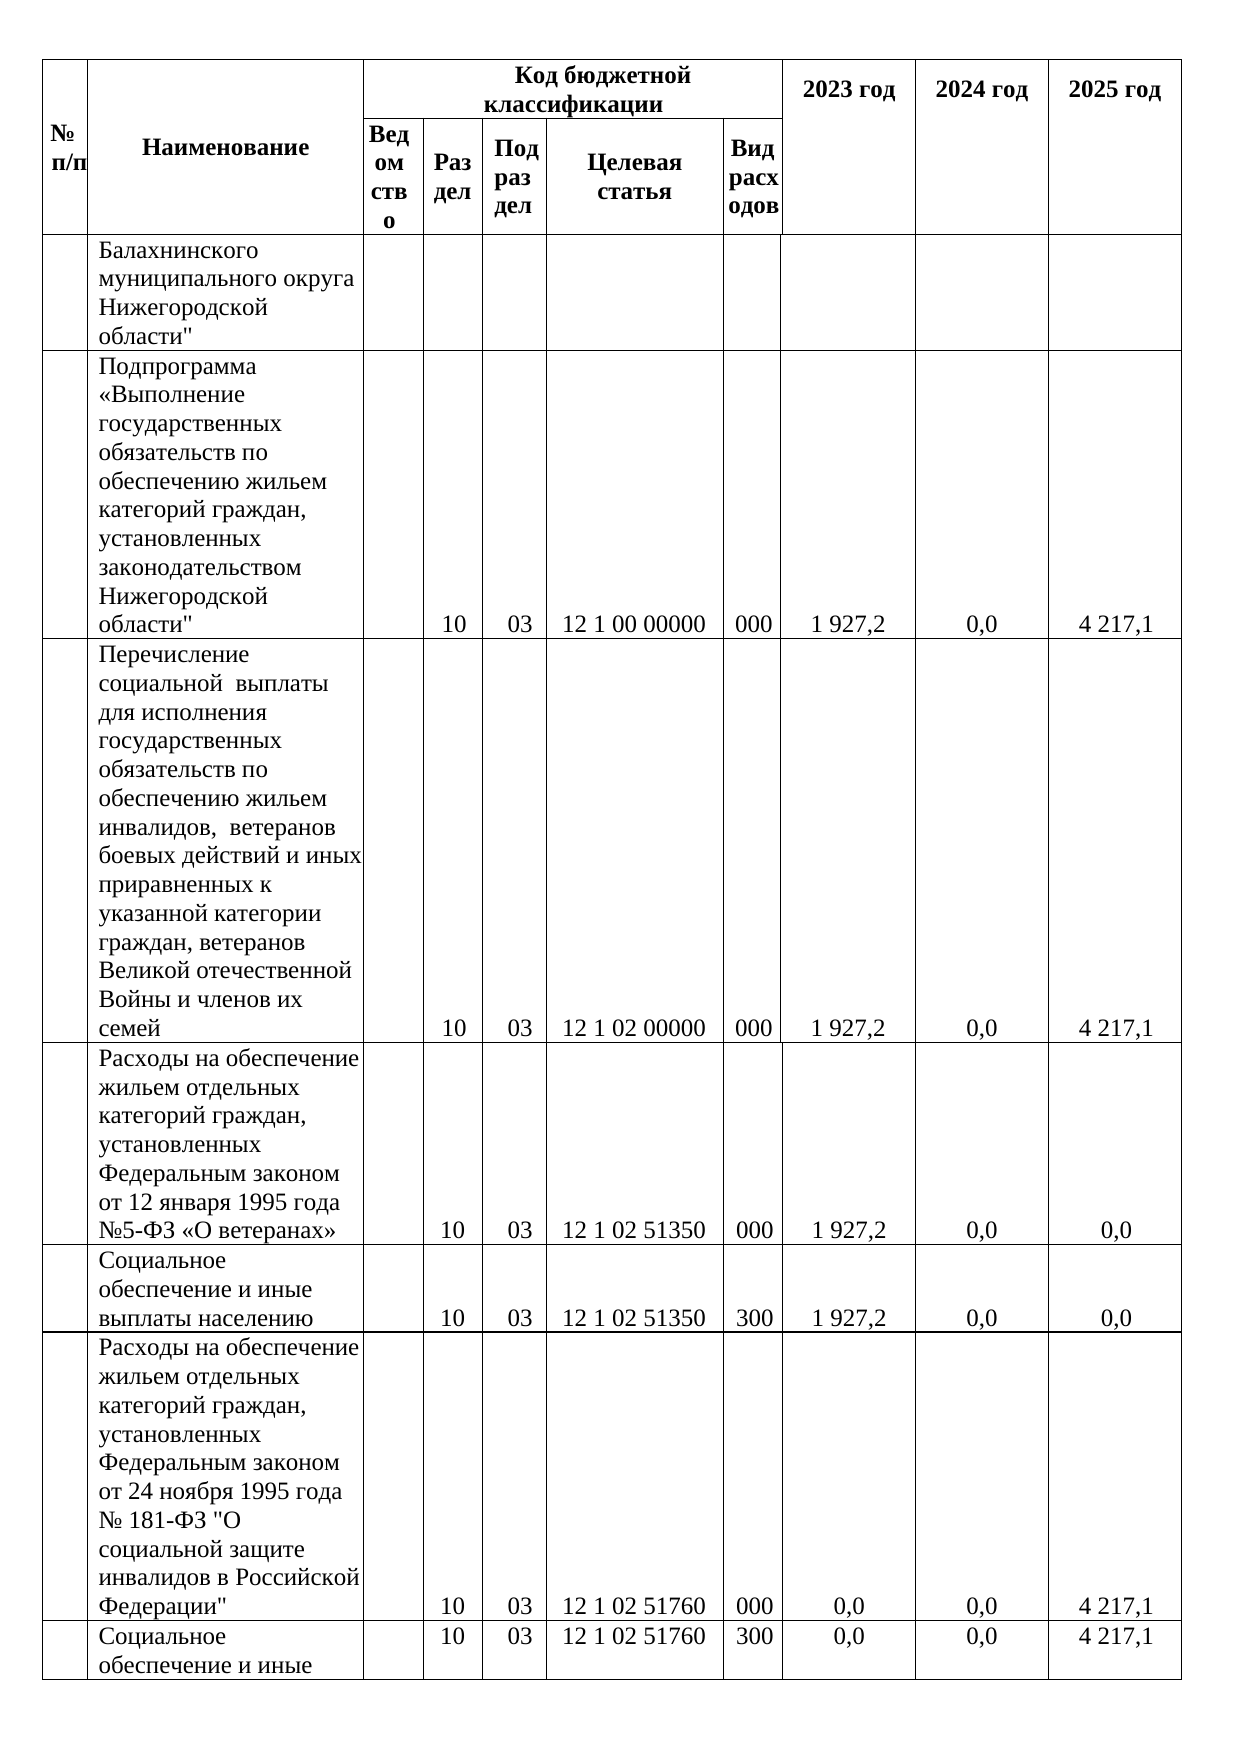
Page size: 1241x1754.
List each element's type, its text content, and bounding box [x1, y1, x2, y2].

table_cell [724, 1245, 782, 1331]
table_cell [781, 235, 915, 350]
table_header 2023 год [783, 60, 915, 118]
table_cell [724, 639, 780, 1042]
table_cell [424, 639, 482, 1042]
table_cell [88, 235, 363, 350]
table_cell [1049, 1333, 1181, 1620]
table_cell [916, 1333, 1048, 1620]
table_cell Раз дел [424, 119, 482, 234]
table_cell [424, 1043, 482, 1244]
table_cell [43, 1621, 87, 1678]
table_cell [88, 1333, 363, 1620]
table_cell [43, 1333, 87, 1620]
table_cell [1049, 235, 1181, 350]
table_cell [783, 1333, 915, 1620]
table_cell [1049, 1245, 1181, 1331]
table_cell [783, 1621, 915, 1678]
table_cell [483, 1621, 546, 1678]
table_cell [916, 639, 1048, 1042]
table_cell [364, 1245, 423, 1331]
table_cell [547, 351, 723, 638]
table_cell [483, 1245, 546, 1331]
table_header Наименование [88, 60, 363, 234]
table_cell Целевая статья [547, 119, 723, 234]
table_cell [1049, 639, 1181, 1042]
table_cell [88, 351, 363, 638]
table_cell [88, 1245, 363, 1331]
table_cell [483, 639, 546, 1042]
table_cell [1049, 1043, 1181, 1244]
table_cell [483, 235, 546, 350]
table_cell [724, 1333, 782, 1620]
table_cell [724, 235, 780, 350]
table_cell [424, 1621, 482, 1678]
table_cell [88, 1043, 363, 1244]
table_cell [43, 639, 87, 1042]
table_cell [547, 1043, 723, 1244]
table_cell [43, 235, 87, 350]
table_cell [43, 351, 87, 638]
table_cell [1049, 118, 1181, 234]
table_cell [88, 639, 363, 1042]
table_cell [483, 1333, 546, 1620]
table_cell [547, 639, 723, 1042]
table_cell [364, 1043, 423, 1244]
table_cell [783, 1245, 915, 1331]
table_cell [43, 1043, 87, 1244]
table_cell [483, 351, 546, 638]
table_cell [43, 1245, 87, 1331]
table_cell [916, 118, 1048, 234]
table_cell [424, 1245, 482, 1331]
table_cell Под раз дел [483, 119, 546, 234]
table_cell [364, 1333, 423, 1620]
table_cell Ведом ство [364, 119, 423, 234]
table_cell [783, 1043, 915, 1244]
table_cell Вид расходов [724, 119, 782, 234]
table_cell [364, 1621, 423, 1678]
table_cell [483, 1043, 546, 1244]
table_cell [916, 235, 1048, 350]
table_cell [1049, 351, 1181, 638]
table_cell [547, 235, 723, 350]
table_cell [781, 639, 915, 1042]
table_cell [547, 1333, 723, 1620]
table_header Код бюджетной классификации [364, 60, 782, 118]
table_cell [783, 118, 915, 234]
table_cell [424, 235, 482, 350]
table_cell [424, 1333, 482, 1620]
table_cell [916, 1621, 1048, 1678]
table_header № п/п [43, 60, 87, 234]
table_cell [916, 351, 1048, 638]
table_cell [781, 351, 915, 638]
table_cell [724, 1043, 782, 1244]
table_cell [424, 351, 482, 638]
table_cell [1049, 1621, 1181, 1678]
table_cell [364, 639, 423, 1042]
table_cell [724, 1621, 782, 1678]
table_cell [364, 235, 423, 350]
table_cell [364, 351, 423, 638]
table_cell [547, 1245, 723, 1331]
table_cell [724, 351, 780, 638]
table_header 2024 год [916, 60, 1048, 118]
table_header 2025 год [1049, 60, 1181, 118]
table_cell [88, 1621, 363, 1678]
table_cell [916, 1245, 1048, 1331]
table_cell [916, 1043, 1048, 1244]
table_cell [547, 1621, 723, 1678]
